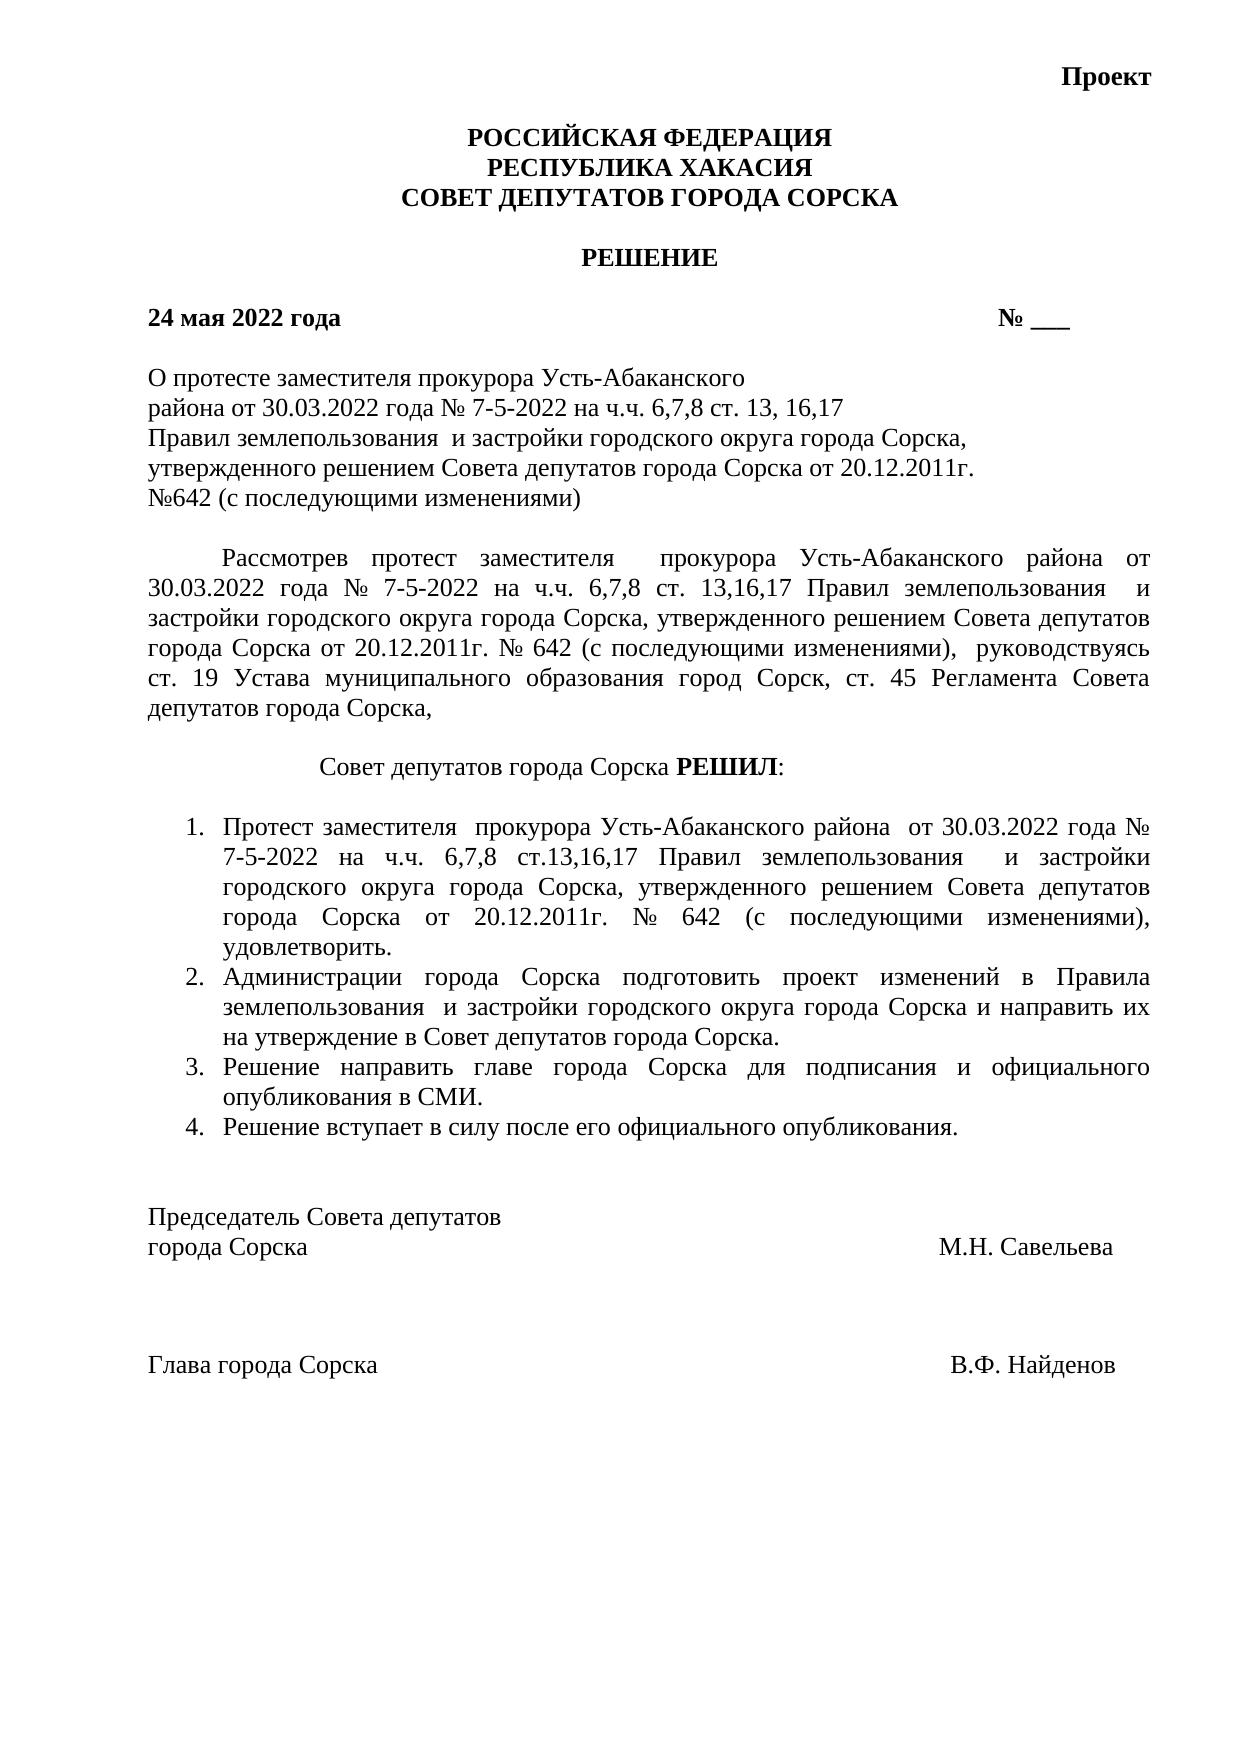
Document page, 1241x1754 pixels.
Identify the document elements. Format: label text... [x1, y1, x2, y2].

list Протест заместителя прокурора Усть-Абаканского района от 30.03.2022 года № 7-5-2022 на ч.ч. 6,7,8 ст.13,16,17 Правил землепользования и застройки городского округа города Сорска, утвержденного решением Совета депутатов города Сорска от 20.12.2011г. № 642 (с последующими изменениями), удовлетворить. [185, 811, 1152, 961]
text Глава города Сорска В.Ф. Найденов [148, 1349, 1152, 1379]
list Решение направить главе города Сорска для подписания и официального опубликования в СМИ. [185, 1051, 1152, 1111]
text Совет депутатов города Сорска РЕШИЛ: [148, 751, 1152, 781]
text города Сорска М.Н. Савельева [148, 1231, 1152, 1261]
text РОССИЙСКАЯ ФЕДЕРАЦИЯ [148, 122, 1152, 152]
text РЕСПУБЛИКА ХАКАСИЯ [148, 152, 1152, 182]
text СОВЕТ ДЕПУТАТОВ ГОРОДА СОРСКА [148, 182, 1152, 212]
text Проект [207, 59, 1152, 91]
text №642 (с последующими изменениями) [148, 482, 1152, 512]
text утвержденного решением Совета депутатов города Сорска от 20.12.2011г. [148, 452, 1152, 482]
text РЕШЕНИЕ [148, 242, 1152, 272]
list Решение вступает в силу после его официального опубликования. [185, 1111, 1152, 1141]
text Председатель Совета депутатов [148, 1201, 1152, 1231]
text Рассмотрев протест заместителя прокурора Усть-Абаканского района от 30.03.2022 года № 7-5-2022 на ч.ч. 6,7,8 ст. 13,16,17 Правил землепользования и застройки городского округа города Сорска, утвержденного решением Совета депутатов города Сорска от 20.12.2011г. № 642 (с последующими изменениями), руководствуясь ст. 19 Устава муниципального образования город Сорск, ст. 45 Регламента Совета депутатов города Сорска, [148, 542, 1152, 722]
text О протесте заместителя прокурора Усть-Абаканского [148, 362, 1152, 392]
list Администрации города Сорска подготовить проект изменений в Правила землепользования и застройки городского округа города Сорска и направить их на утверждение в Совет депутатов города Сорска. [185, 961, 1152, 1051]
text 24 мая 2022 года № ___ [148, 302, 1152, 332]
text района от 30.03.2022 года № 7-5-2022 на ч.ч. 6,7,8 ст. 13, 16,17 [148, 392, 1152, 422]
text Правил землепользования и застройки городского округа города Сорска, [148, 422, 1152, 452]
